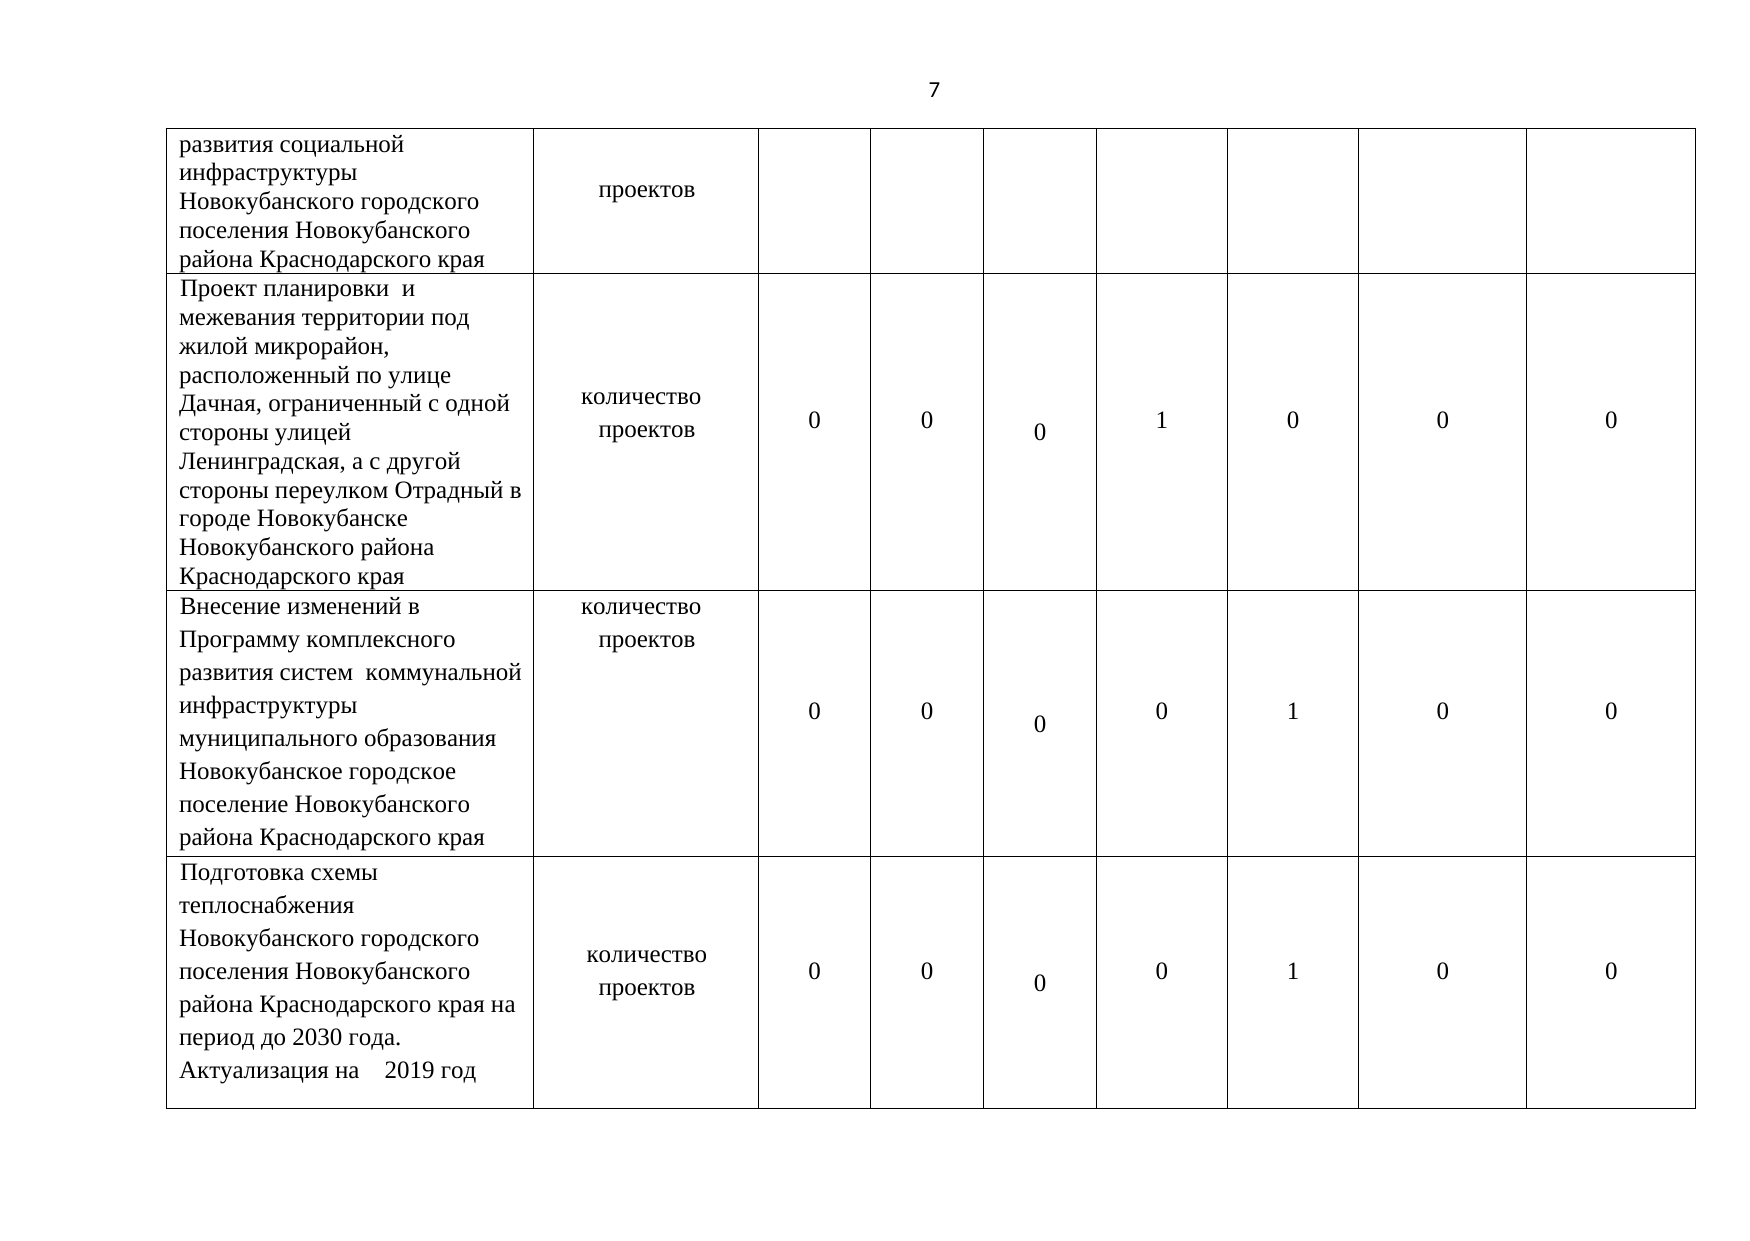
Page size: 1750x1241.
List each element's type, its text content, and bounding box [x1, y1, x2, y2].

table_cell 0 [871, 857, 983, 1108]
table_cell Подготовка схемы теплоснабжения Новокубанского городского поселения Новокубанского района Краснодарского края на период до 2030 года. Актуализация на 2019 год [167, 857, 533, 1108]
table_cell 0 [984, 857, 1096, 1108]
table_cell 1 [984, 129, 1096, 272]
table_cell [167, 129, 533, 272]
table_cell 0 [871, 274, 983, 590]
table_cell 0 [1097, 591, 1227, 856]
table_cell 1 [1097, 274, 1227, 590]
table_cell 0 [871, 591, 983, 856]
table_cell 0 [984, 591, 1096, 856]
table_cell 0 [1359, 591, 1526, 856]
table_cell количество проектов [534, 857, 758, 1108]
table_cell количество проектов [534, 591, 758, 856]
table_cell 0 [1228, 129, 1358, 272]
table_cell 0 [1527, 129, 1695, 272]
table_cell 0 [759, 591, 870, 856]
table_cell количество проектов [534, 129, 758, 272]
table_cell Проект планировки и межевания территории под жилой микрорайон, расположенный по улице Дачная, ограниченный с одной стороны улицей Ленинградская, а с другой стороны переулком Отрадный в городе Новокубанске Новокубанского района Краснодарского края [167, 274, 533, 590]
table_cell 0 [1359, 274, 1526, 590]
table_cell 0 [759, 129, 870, 272]
table_cell 0 [1527, 857, 1695, 1108]
table_cell 0 [759, 274, 870, 590]
table_cell 1 [1228, 857, 1358, 1108]
table_cell 0 [1527, 591, 1695, 856]
table_cell 0 [759, 857, 870, 1108]
table_cell 0 [984, 274, 1096, 590]
table_cell 1 [1228, 591, 1358, 856]
table_cell количество проектов [534, 274, 758, 590]
table_cell 0 [1228, 274, 1358, 590]
table_cell 0 [871, 129, 983, 272]
table_cell 0 [1359, 857, 1526, 1108]
table_cell 0 [1097, 129, 1227, 272]
table_cell Внесение изменений в Программу комплексного развития систем коммунальной инфраструктуры муниципального образования Новокубанское городское поселение Новокубанского района Краснодарского края [167, 591, 533, 856]
table_cell 0 [1527, 274, 1695, 590]
table_cell 0 [1097, 857, 1227, 1108]
table_cell 0 [1359, 129, 1526, 272]
